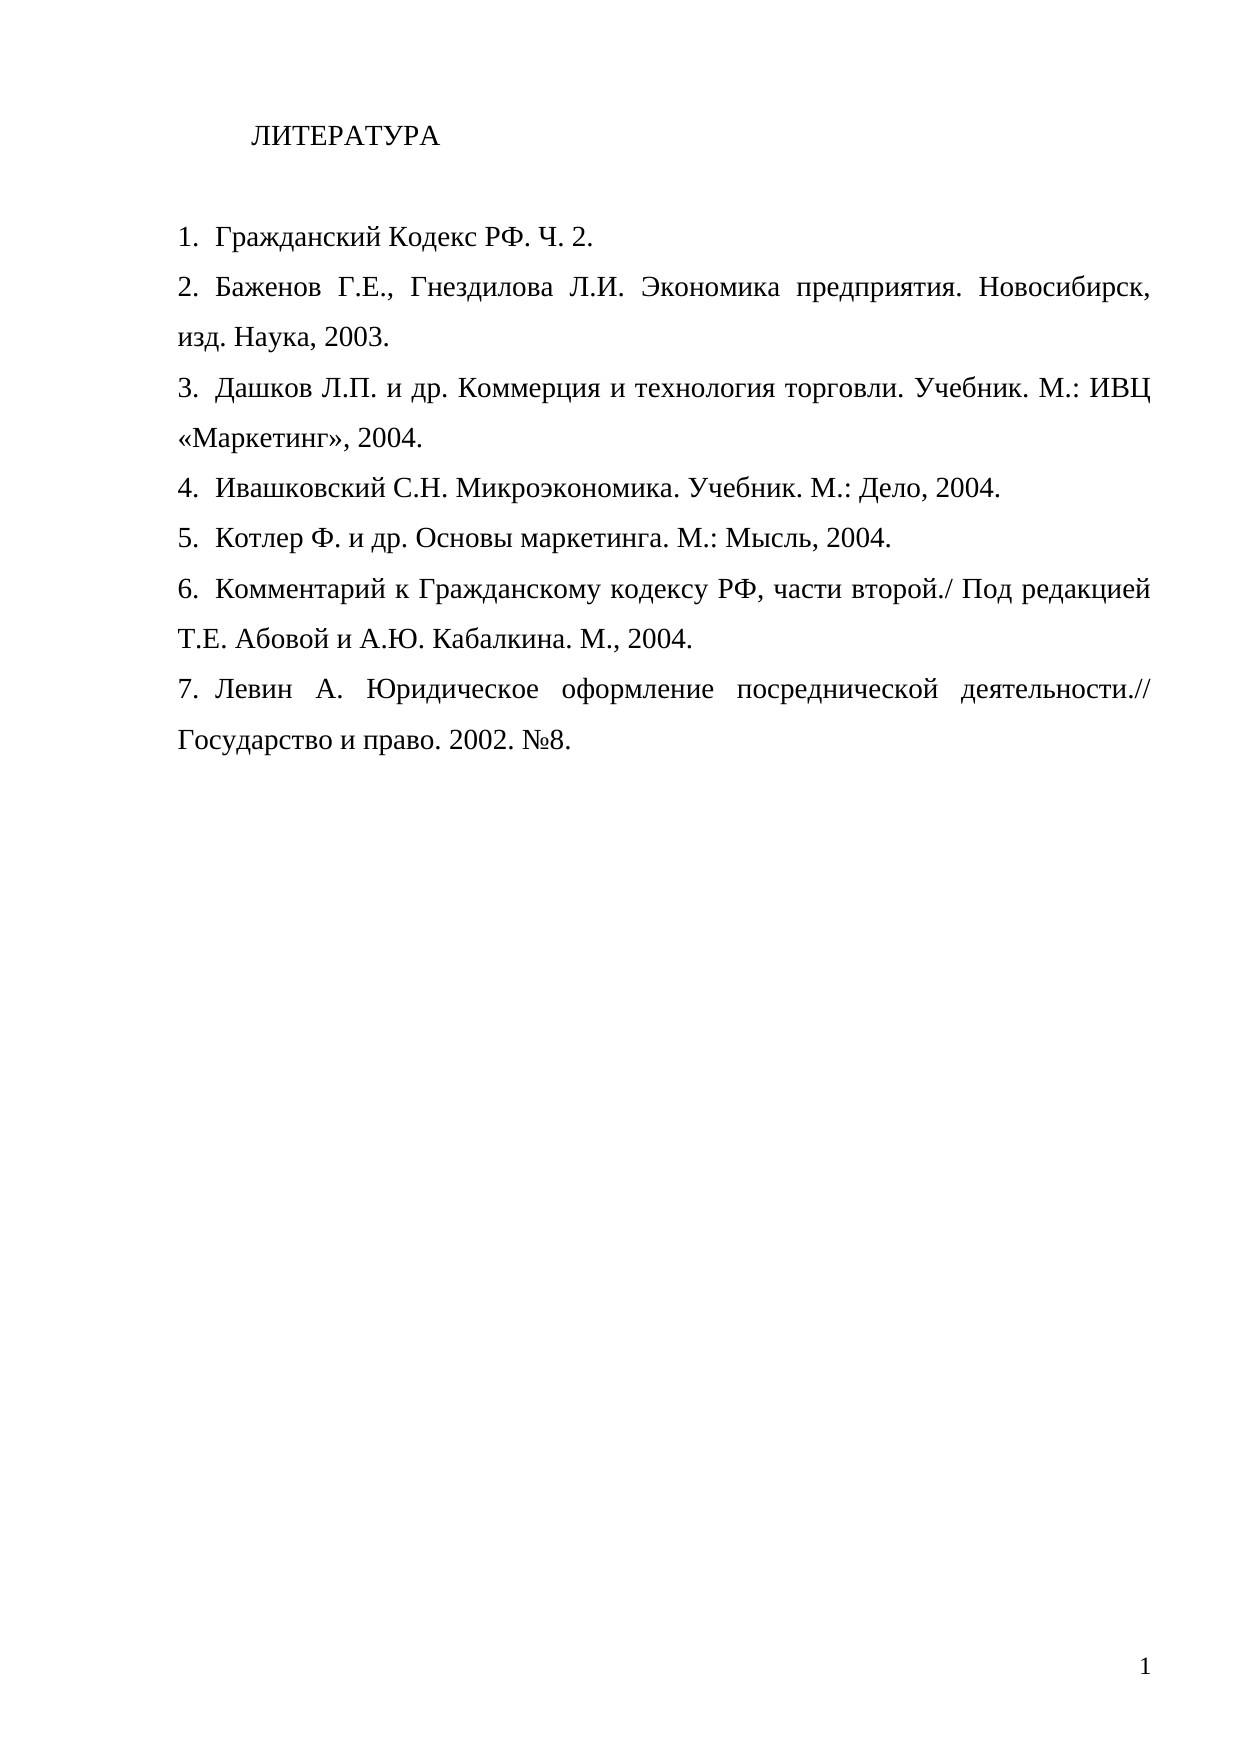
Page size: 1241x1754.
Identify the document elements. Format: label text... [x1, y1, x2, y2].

list Котлер Ф. и др. Основы маркетинга. М.: Мысль, 2004. [177, 521, 1152, 554]
text ЛИТЕРАТУРА [177, 118, 1152, 152]
list Левин А. Юридическое оформление посреднической деятельности.// Государство и право. 2002. №8. [177, 672, 1152, 755]
list Баженов Г.Е., Гнездилова Л.И. Экономика предприятия. Новосибирск, изд. Наука, 2003. [177, 269, 1152, 353]
list Дашков Л.П. и др. Коммерция и технология торговли. Учебник. М.: ИВЦ «Маркетинг», 2004. [177, 370, 1152, 453]
list Комментарий к Гражданскому кодексу РФ, части второй./ Под редакцией Т.Е. Абовой и А.Ю. Кабалкина. М., 2004. [177, 571, 1152, 655]
list Гражданский Кодекс РФ. Ч. 2. [177, 219, 1152, 252]
list Ивашковский С.Н. Микроэкономика. Учебник. М.: Дело, 2004. [177, 470, 1152, 504]
